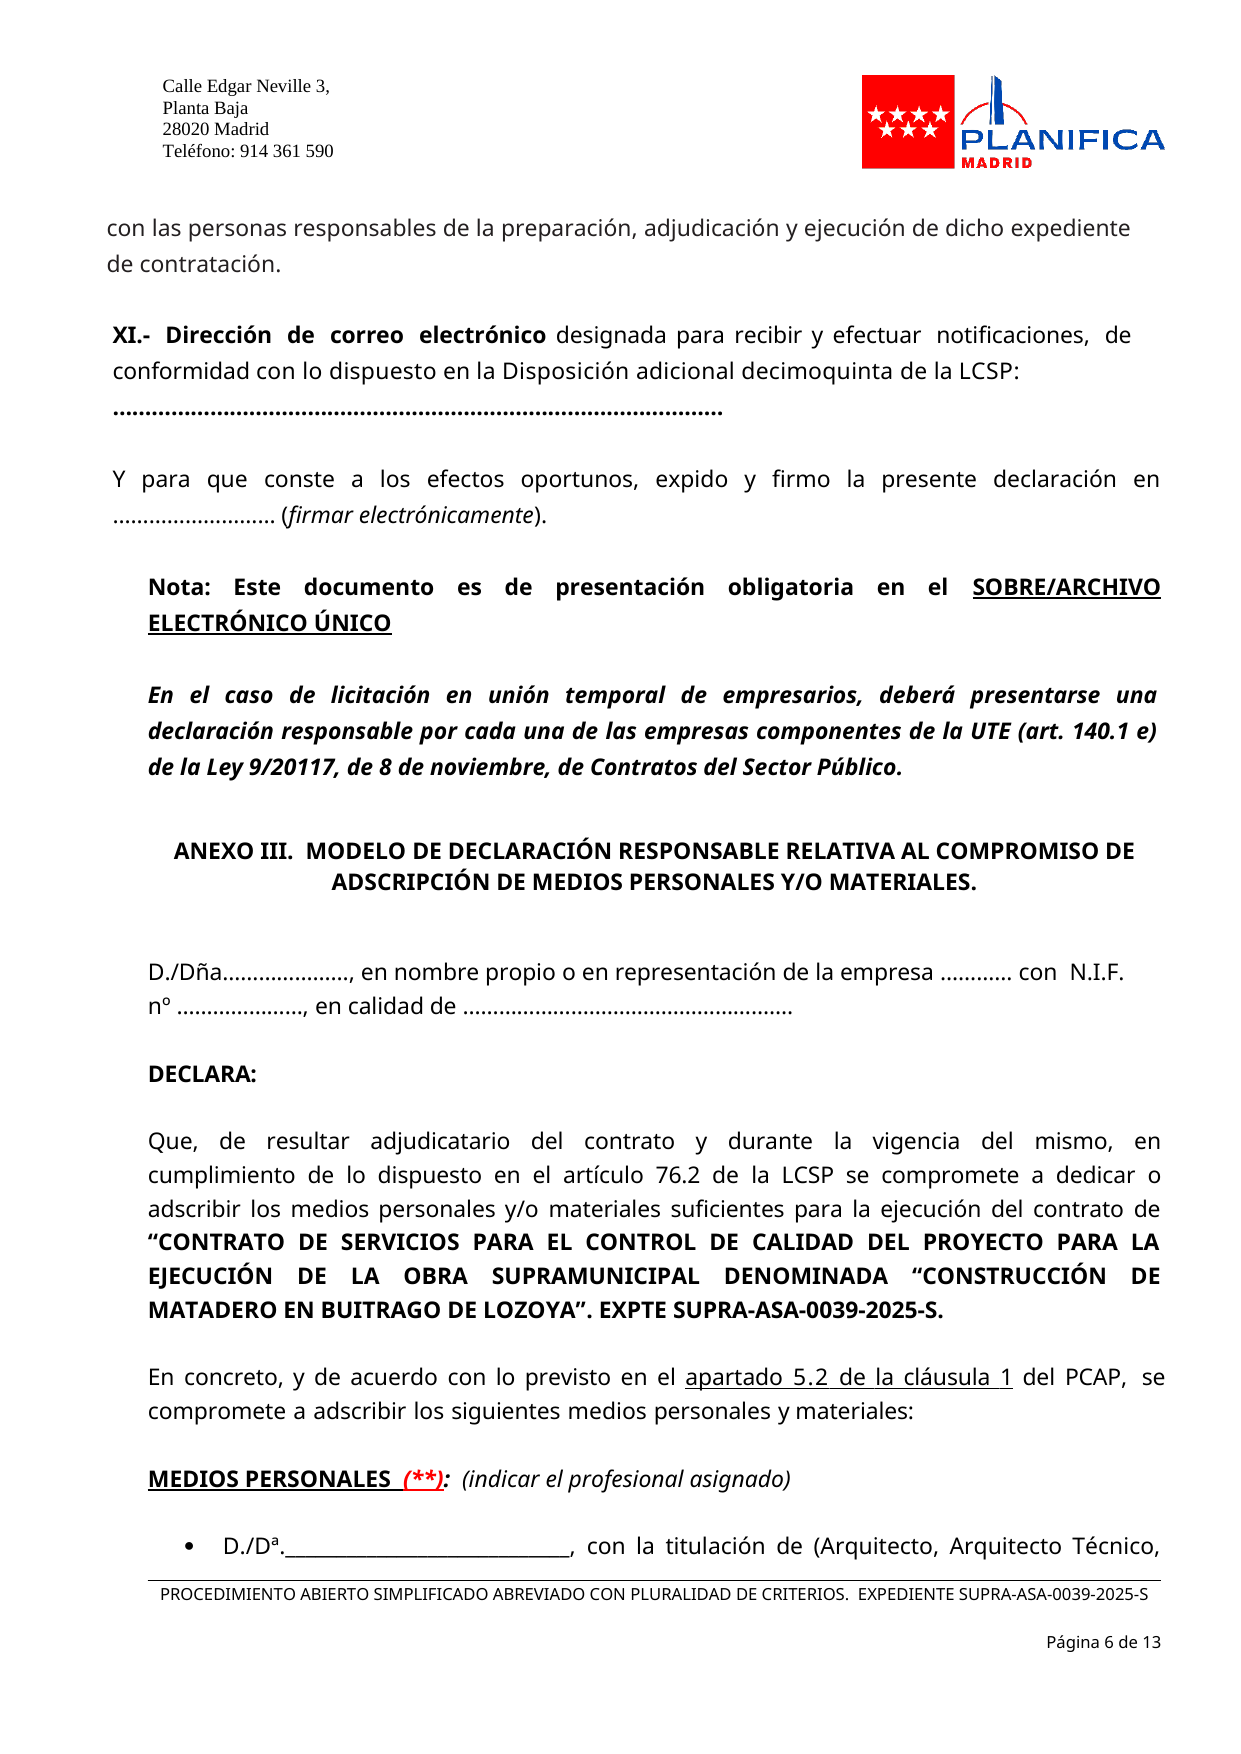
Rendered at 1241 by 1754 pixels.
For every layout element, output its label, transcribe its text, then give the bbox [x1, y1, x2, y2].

text …………………………….…………………………………………………… [112, 391, 1132, 422]
text DECLARA: [148, 1057, 1161, 1089]
text MEDIOS PERSONALES (**): (indicar el profesional asignado) [148, 1462, 1161, 1494]
text Que, de resultar adjudicatario del contrato y durante la vigencia del mismo, en cumplimiento de lo dispuesto en el artículo 76.2 de la LCSP se compromete a dedicar o adscribir los medios personales y/o materiales suficientes para la ejecución del contrato de “CONTRATO DE SERVICIOS PARA EL CONTROL DE CALIDAD DEL PROYECTO PARA LA EJECUCIÓN DE LA OBRA SUPRAMUNICIPAL DENOMINADA “CONSTRUCCIÓN DE MATADERO EN BUITRAGO DE LOZOYA”. EXPTE SUPRA-ASA-0039-2025-S. [148, 1125, 1161, 1325]
text Nota: Este documento es de presentación obligatoria en el SOBRE/ARCHIVO ELECTRÓNICO ÚNICO [148, 571, 1161, 638]
subtitle ANEXO III. MODELO DE DECLARACIÓN RESPONSABLE RELATIVA AL COMPROMISO DE ADSCRIPCIÓN DE MEDIOS PERSONALES Y/O MATERIALES. [148, 835, 1161, 897]
text XI.- Dirección de correo electrónico designada para recibir y efectuar notificaciones, de conformidad con lo dispuesto en la Disposición adicional decimoquinta de la LCSP: [112, 319, 1132, 387]
picture [861, 75, 1174, 169]
text En concreto, y de acuerdo con lo previsto en el apartado 5.2 de la cláusula 1 del PCAP, se compromete a adscribir los siguientes medios personales y materiales: [148, 1361, 1166, 1426]
text Y para que conste a los efectos oportunos, expido y firmo la presente declaración en ……………………… (firmar electrónicamente). [112, 463, 1161, 530]
text En el caso de licitación en unión temporal de empresarios, deberá presentarse una declaración responsable por cada una de las empresas componentes de la UTE (art. 140.1 e) de la Ley 9/20117, de 8 de noviembre, de Contratos del Sector Público. [148, 679, 1161, 782]
text D./Dña…………………, en nombre propio o en representación de la empresa ………… con N.I.F. nº …………………, en calidad de ………………………………………………. [148, 956, 1135, 1021]
